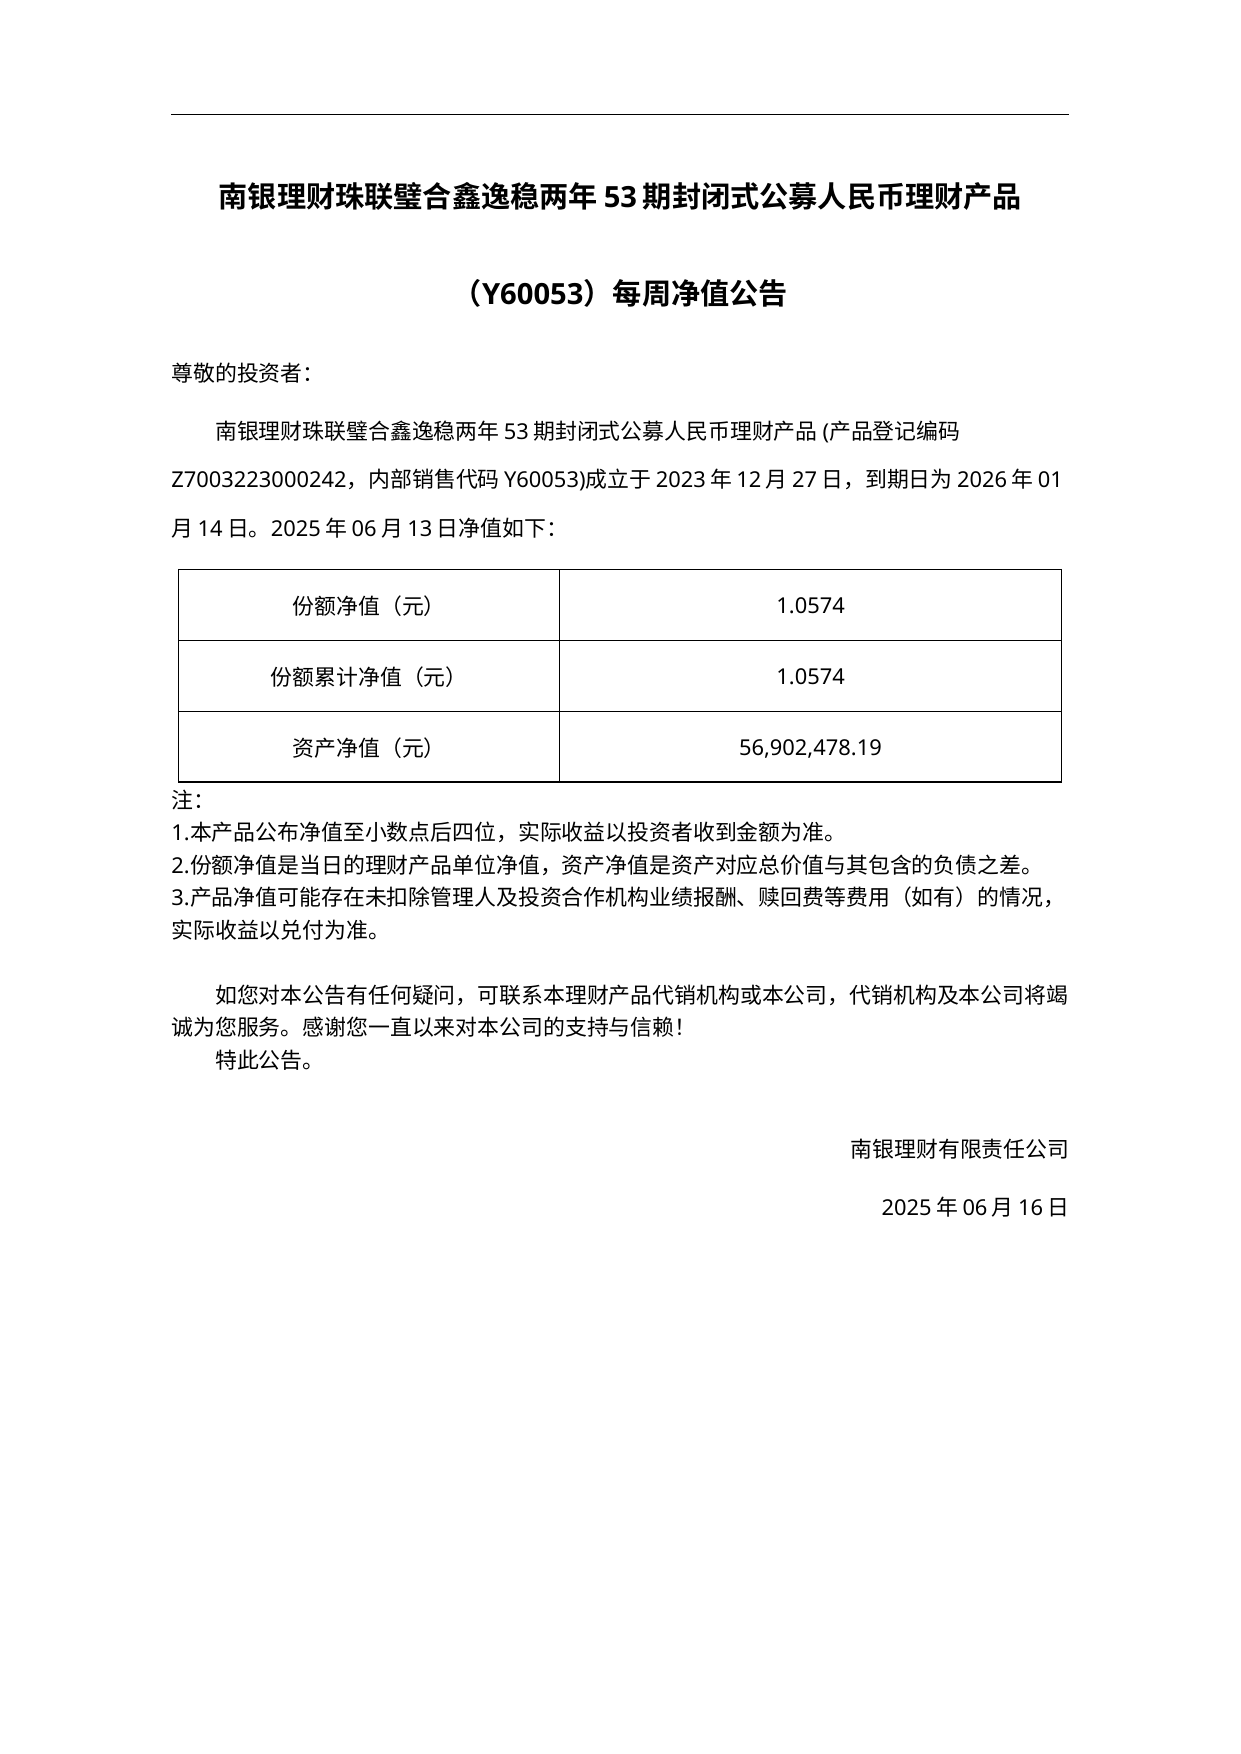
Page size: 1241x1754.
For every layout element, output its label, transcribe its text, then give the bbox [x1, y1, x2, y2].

text 1.本产品公布净值至小数点后四位，实际收益以投资者收到金额为准。 [171, 815, 1069, 847]
text 2025年06月16日 [171, 1190, 1069, 1222]
table_cell 1.0574 [560, 641, 1061, 711]
table_cell 份额累计净值（元） [179, 641, 559, 711]
table_cell 56,902,478.19 [560, 712, 1061, 781]
text 注： [171, 782, 1069, 815]
text 如您对本公告有任何疑问，可联系本理财产品代销机构或本公司，代销机构及本公司将竭诚为您服务。感谢您一直以来对本公司的支持与信赖！ [171, 977, 1069, 1042]
table_header 份额净值（元） [179, 570, 559, 640]
table_cell 资产净值（元） [179, 712, 559, 781]
text 2.份额净值是当日的理财产品单位净值，资产净值是资产对应总价值与其包含的负债之差。 [171, 847, 1069, 880]
text 尊敬的投资者： [171, 355, 1069, 388]
text 南银理财有限责任公司 [171, 1132, 1069, 1164]
table_header 1.0574 [560, 570, 1061, 640]
text 3.产品净值可能存在未扣除管理人及投资合作机构业绩报酬、赎回费等费用（如有）的情况，实际收益以兑付为准。 [171, 880, 1069, 945]
text 南银理财珠联璧合鑫逸稳两年53期封闭式公募人民币理财产品 (产品登记编码Z7003223000242，内部销售代码Y60053)成立于2023年12月27日，到期日为2026年01月14日。2025年06月13日净值如下： [171, 413, 1069, 543]
text 南银理财珠联璧合鑫逸稳两年53期封闭式公募人民币理财产品（Y60053）每周净值公告 [171, 162, 1069, 324]
text 特此公告。 [171, 1042, 1069, 1075]
